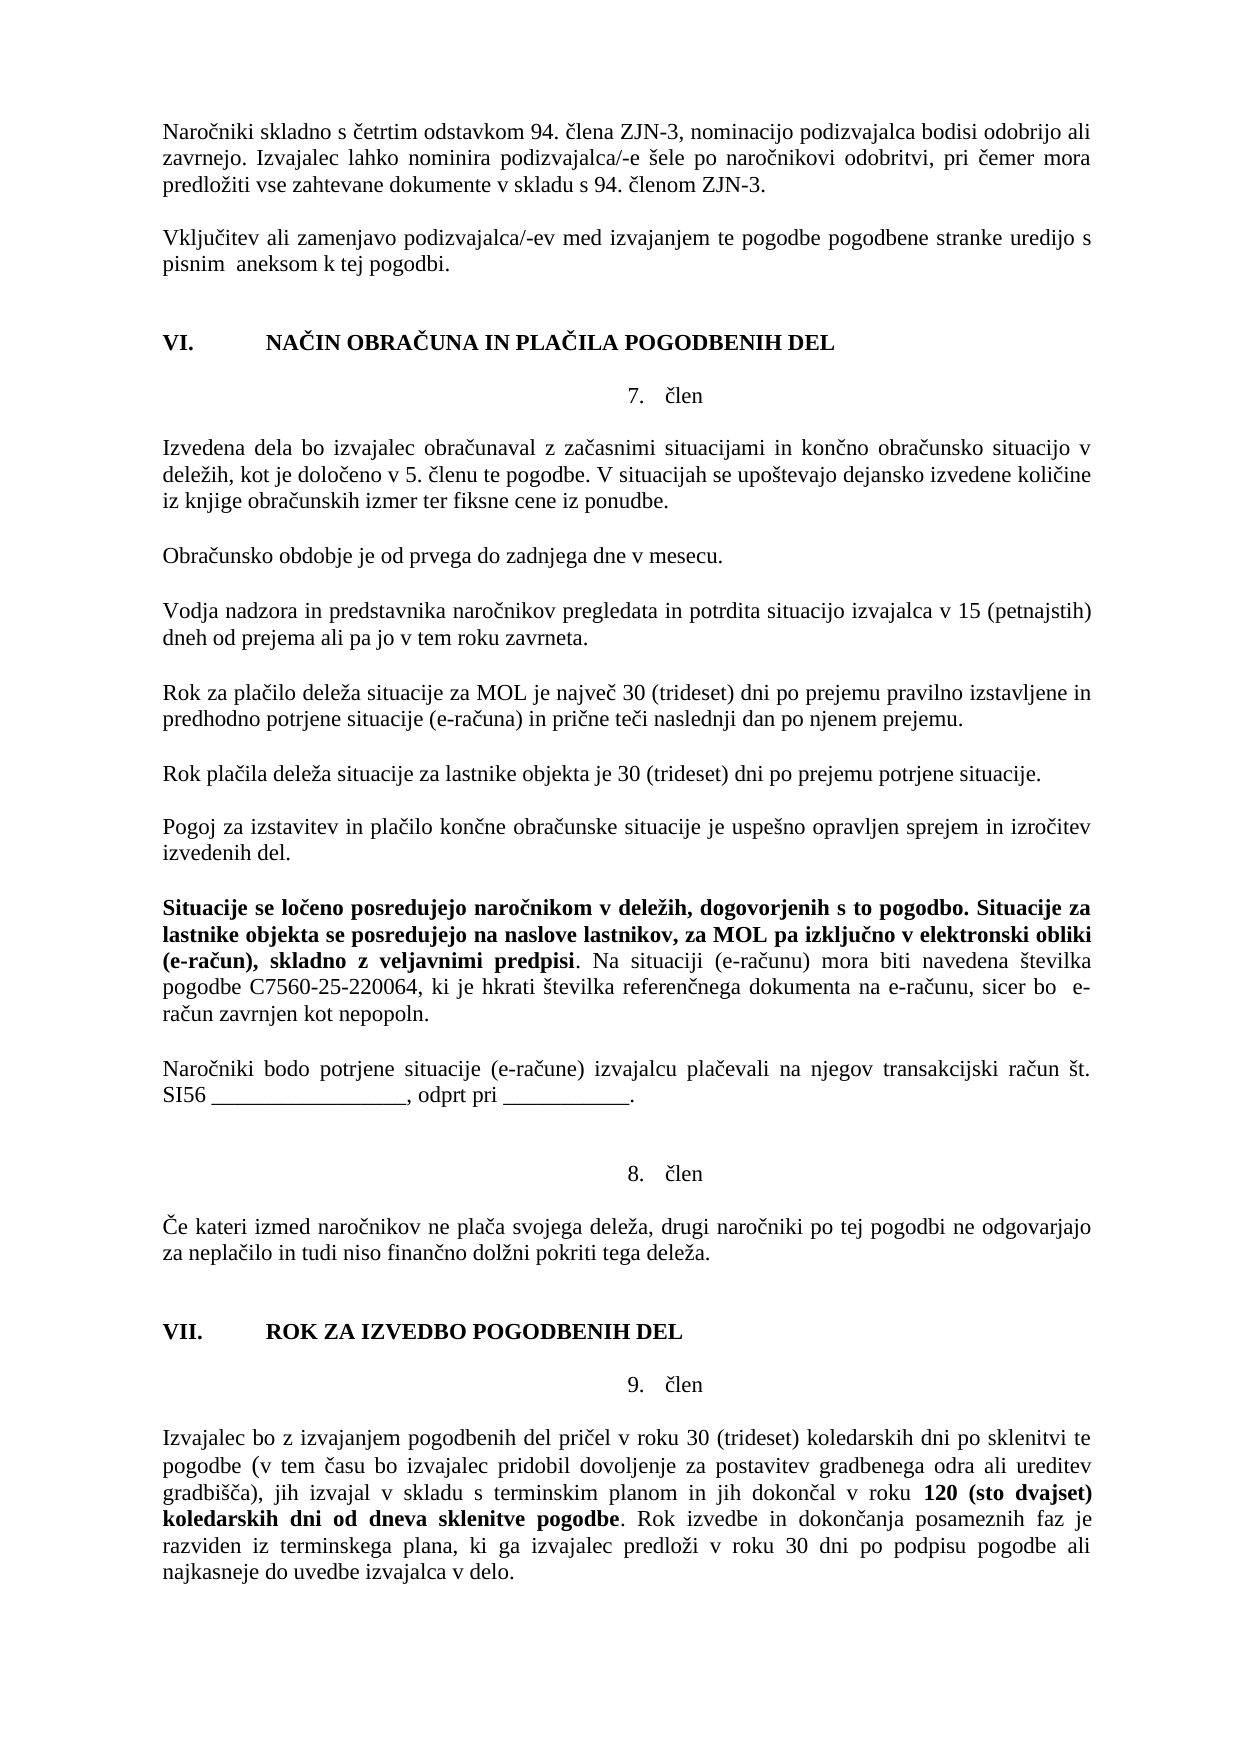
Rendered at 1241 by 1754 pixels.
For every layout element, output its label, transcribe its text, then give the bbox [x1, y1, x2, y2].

text Izvajalec bo z izvajanjem pogodbenih del pričel v roku 30 (trideset) koledarskih dni po sklenitvi te pogodbe (v tem času bo izvajalec pridobil dovoljenje za postavitev gradbenega odra ali ureditev gradbišča), jih izvajal v skladu s terminskim planom in jih dokončal v roku 120 (sto dvajset) koledarskih dni od dneva sklenitve pogodbe. Rok izvedbe in dokončanja posameznih faz je razviden iz terminskega plana, ki ga izvajalec predloži v roku 30 dni po podpisu pogodbe ali najkasneje do uvedbe izvajalca v delo. [162, 1424, 1093, 1584]
text Rok plačila deleža situacije za lastnike objekta je 30 (trideset) dni po prejemu potrjene situacije. [162, 760, 1093, 787]
text Naročniki skladno s četrtim odstavkom 94. člena ZJN-3, nominacijo podizvajalca bodisi odobrijo ali zavrnejo. Izvajalec lahko nominira podizvajalca/-e šele po naročnikovi odobritvi, pri čemer mora predložiti vse zahtevane dokumente v skladu s 94. členom ZJN-3. [162, 118, 1093, 197]
list člen [237, 1371, 1093, 1397]
text Če kateri izmed naročnikov ne plača svojega deleža, drugi naročniki po tej pogodbi ne odgovarjajo za neplačilo in tudi niso finančno dolžni pokriti tega deleža. [162, 1213, 1093, 1266]
text Rok za plačilo deleža situacije za MOL je največ 30 (trideset) dni po prejemu pravilno izstavljene in predhodno potrjene situacije (e-računa) in prične teči naslednji dan po njenem prejemu. [162, 679, 1093, 731]
text VI. NAČIN OBRAČUNA IN PLAČILA POGODBENIH DEL [162, 329, 1093, 355]
text Vodja nadzora in predstavnika naročnikov pregledata in potrdita situacijo izvajalca v 15 (petnajstih) dneh od prejema ali pa jo v tem roku zavrneta. [162, 597, 1093, 650]
text Obračunsko obdobje je od prvega do zadnjega dne v mesecu. [162, 542, 1093, 568]
text Pogoj za izstavitev in plačilo končne obračunske situacije je uspešno opravljen sprejem in izročitev izvedenih del. [162, 813, 1093, 866]
text VII. ROK ZA IZVEDBO POGODBENIH DEL [162, 1318, 1093, 1345]
list člen [237, 382, 1093, 408]
text Situacije se ločeno posredujejo naročnikom v deležih, dogovorjenih s to pogodbo. Situacije za lastnike objekta se posredujejo na naslove lastnikov, za MOL pa izključno v elektronski obliki (e-račun), skladno z veljavnimi predpisi. Na situaciji (e-računu) mora biti navedena številka pogodbe C7560-25-220064, ki je hkrati številka referenčnega dokumenta na e-računu, sicer bo e-račun zavrnjen kot nepopoln. [162, 894, 1093, 1026]
text Vključitev ali zamenjavo podizvajalca/-ev med izvajanjem te pogodbe pogodbene stranke uredijo s pisnim aneksom k tej pogodbi. [162, 223, 1093, 276]
text Izvedena dela bo izvajalec obračunaval z začasnimi situacijami in končno obračunsko situacijo v deležih, kot je določeno v 5. členu te pogodbe. V situacijah se upoštevajo dejansko izvedene količine iz knjige obračunskih izmer ter fiksne cene iz ponudbe. [162, 434, 1093, 513]
list člen [237, 1160, 1093, 1187]
text Naročniki bodo potrjene situacije (e-račune) izvajalcu plačevali na njegov transakcijski račun št. SI56 _________________, odprt pri ___________. [162, 1055, 1093, 1108]
